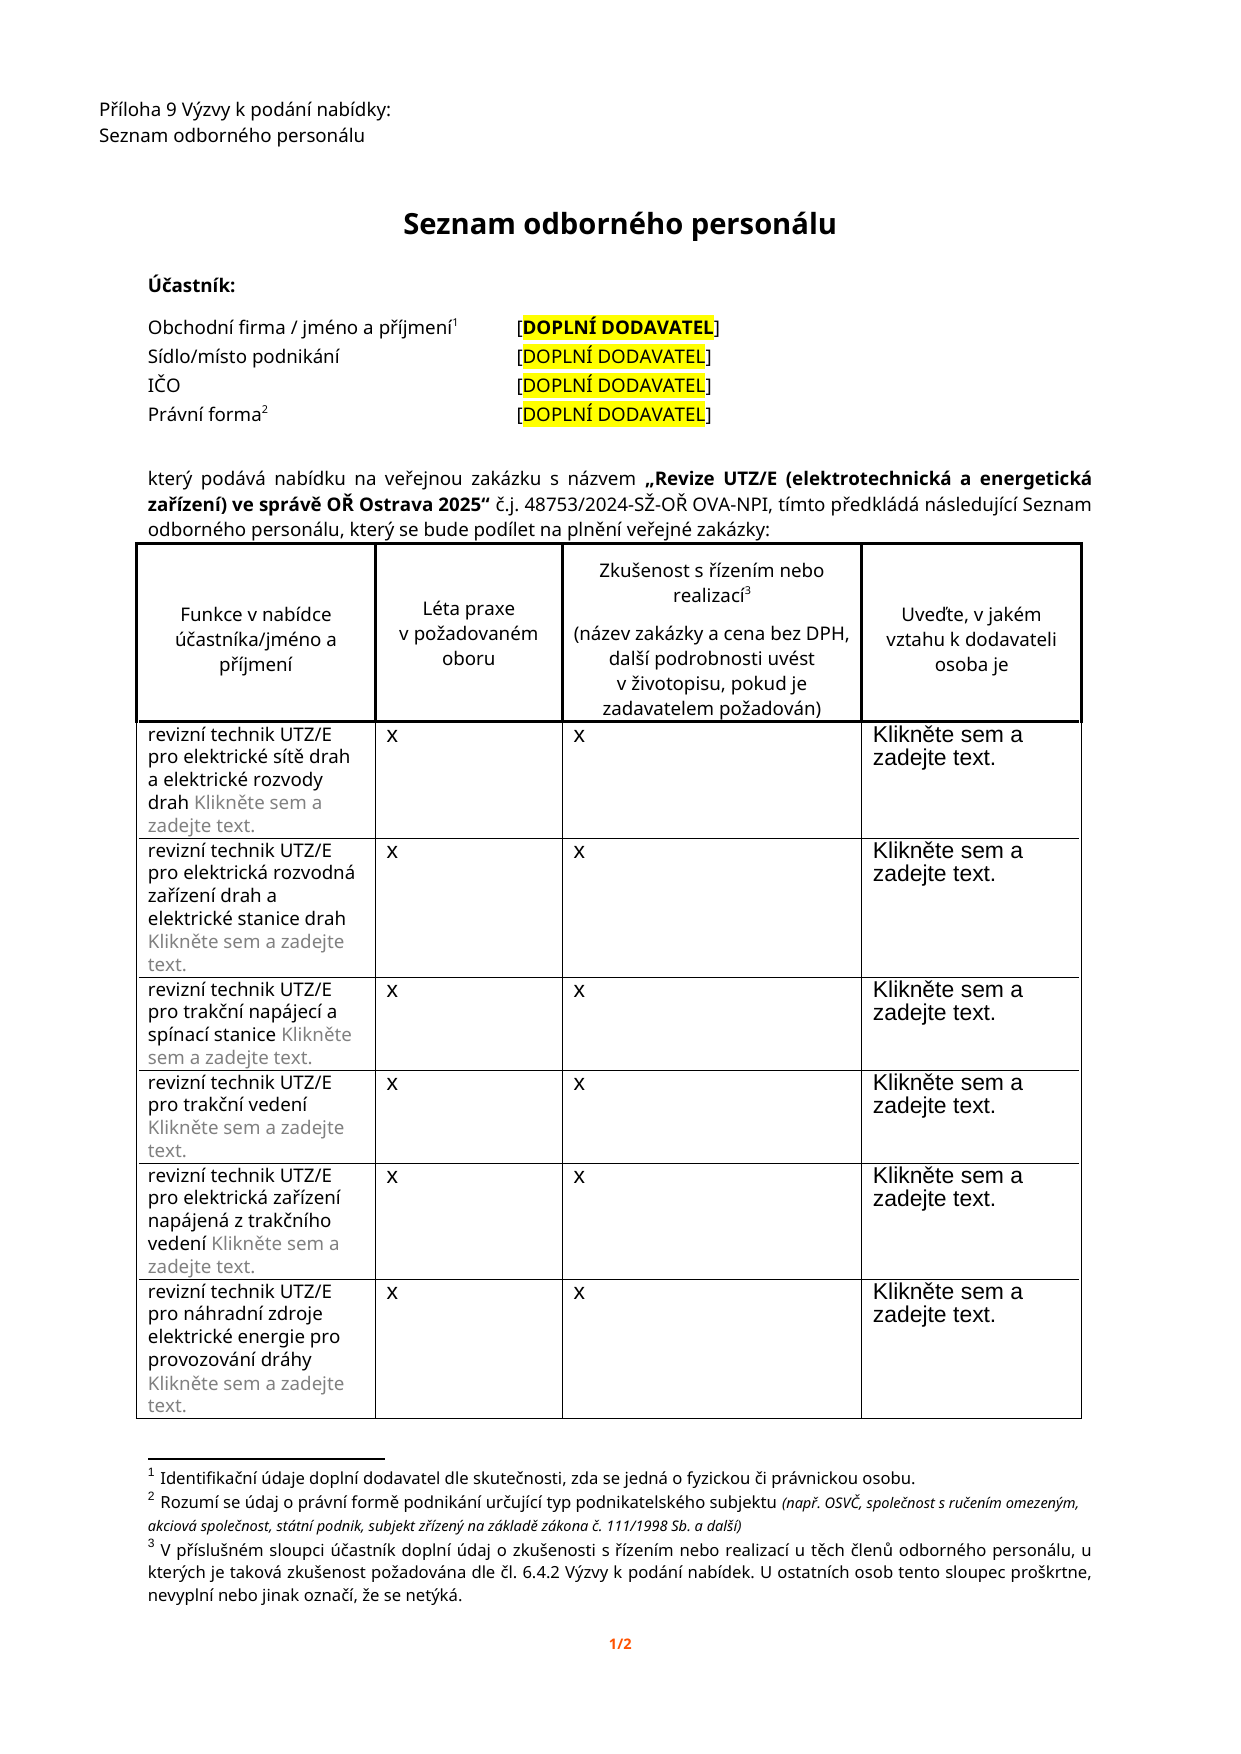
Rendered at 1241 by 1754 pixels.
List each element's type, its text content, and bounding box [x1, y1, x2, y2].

text Sídlo/místo podnikání [DOPLNÍ DODAVATEL] [148, 340, 1093, 369]
text Právní forma [148, 398, 1093, 427]
table_header Zkušenost s řízením nebo realizací (název zakázky a cena bez DPH, další podrobnosti uvést v životopisu, pokud je zadavatelem požadován) [564, 545, 860, 720]
text Obchodní firma / jméno a příjmení [148, 311, 1093, 340]
table_header Funkce v nabídce účastníka/jméno a příjmení [138, 545, 374, 720]
table_cell revizní technik UTZ/E pro náhradní zdroje elektrické energie pro provozování dráhy [137, 1279, 375, 1418]
table_cell revizní technik UTZ/E pro trakční vedení [137, 1070, 375, 1163]
table_cell revizní technik UTZ/E pro trakční napájecí a spínací stanice [137, 977, 375, 1070]
table_cell revizní technik UTZ/E pro elektrická rozvodná zařízení drah a elektrické stanice drah [137, 838, 375, 977]
table_header Uveďte, v jakém vztahu k dodavateli osoba je [863, 545, 1080, 720]
text který podává nabídku na veřejnou zakázku s názvem „Revize UTZ/E (elektrotechnická a energetická zařízení) ve správě OŘ Ostrava 2025“ č.j. 48753/2024-SŽ-OŘ OVA-NPI, tímto předkládá následující Seznam odborného personálu, který se bude podílet na plnění veřejné zakázky: [148, 465, 1093, 542]
text Účastník: [148, 268, 1093, 299]
table_cell revizní technik UTZ/E pro elektrické sítě drah a elektrické rozvody drah [137, 720, 375, 838]
table_header Léta praxe v požadovaném oboru [377, 545, 561, 720]
title Seznam odborného personálu [148, 203, 1093, 243]
table_cell revizní technik UTZ/E pro elektrická zařízení napájená z trakčního vedení [137, 1163, 375, 1279]
text IČO [148, 369, 1093, 398]
